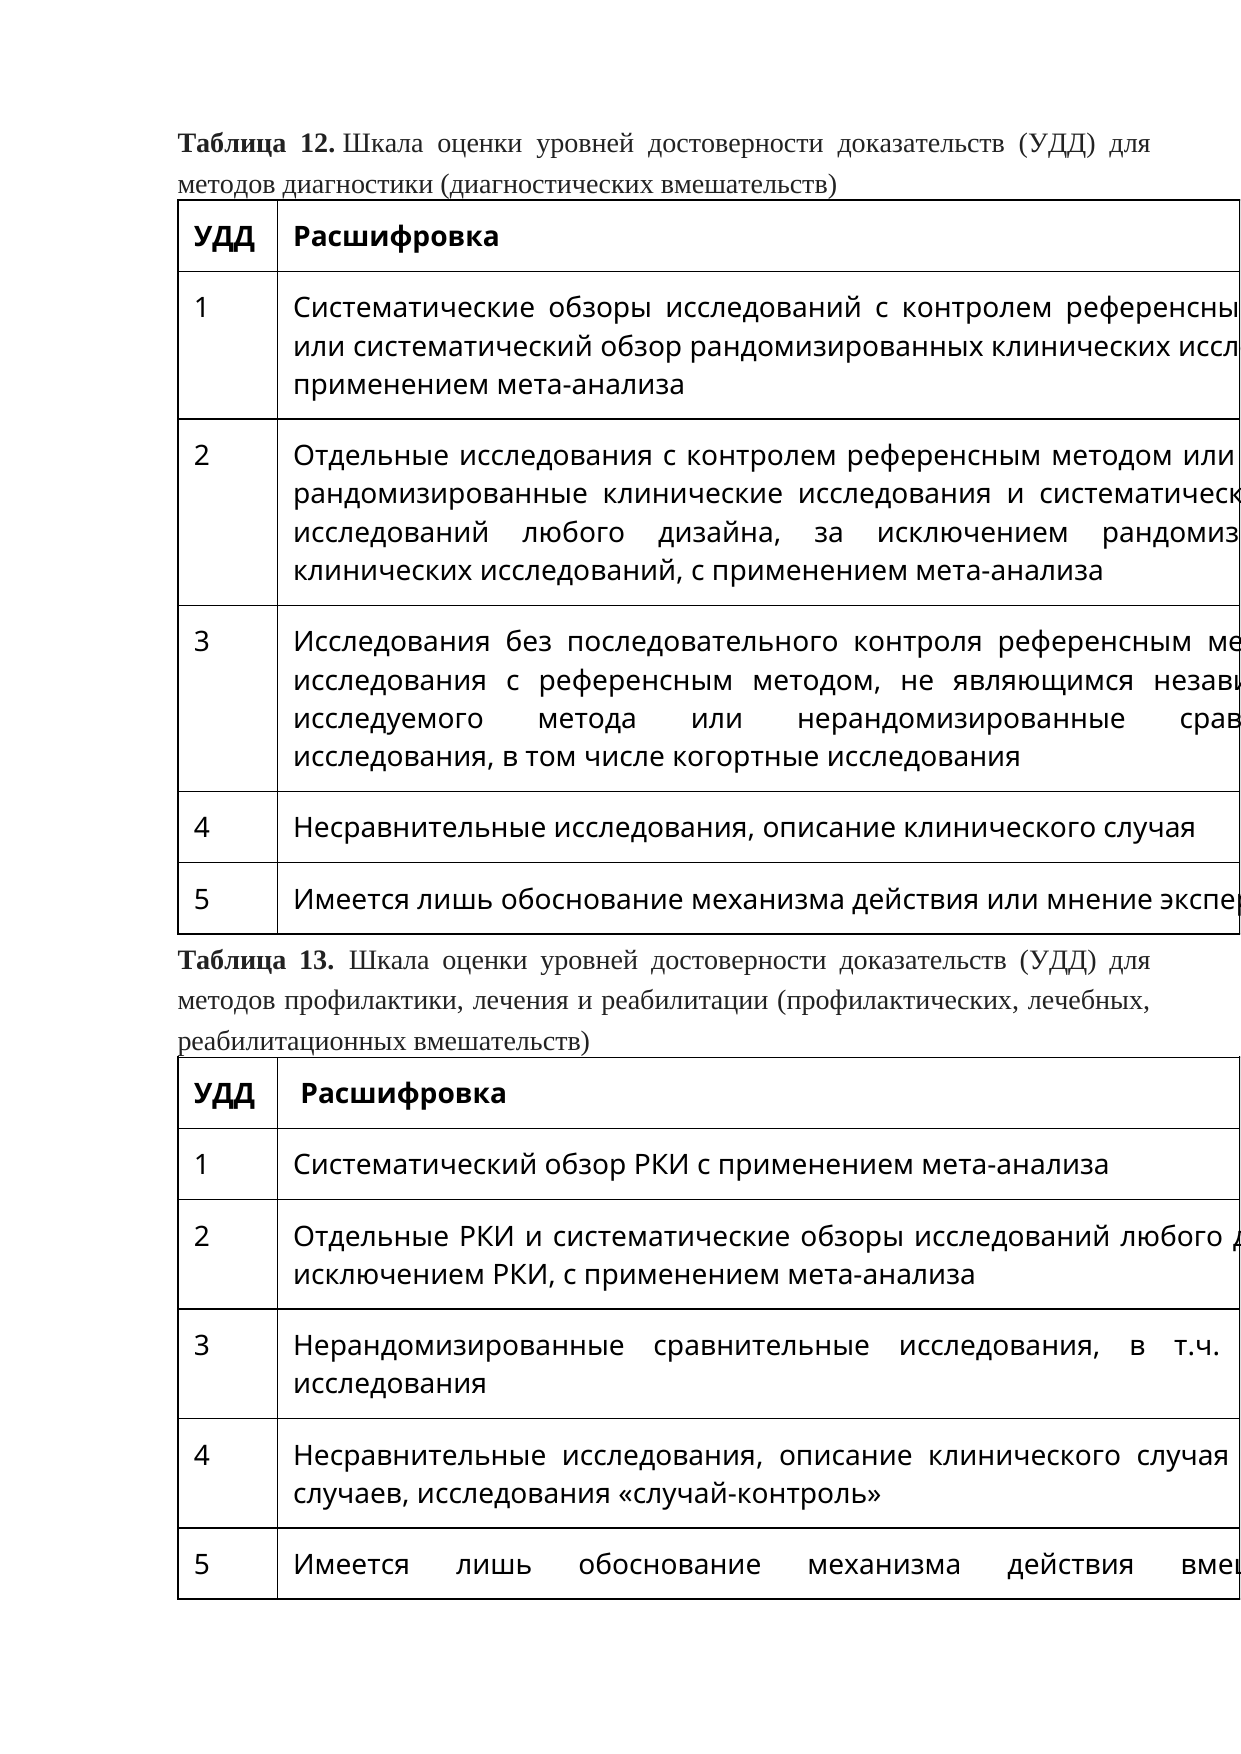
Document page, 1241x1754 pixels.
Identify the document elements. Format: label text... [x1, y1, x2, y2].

table_cell 5 [179, 863, 277, 933]
table_cell Нерандомизированные сравнительные исследования, в т.ч. когортные исследования [278, 1310, 1239, 1418]
table_cell 5 [179, 1529, 277, 1598]
table_cell 4 [179, 792, 277, 862]
table_cell Исследования без последовательного контроля референсным методом или исследования с референсным методом, не являющимся независимым от исследуемого метода или нерандомизированные сравнительные исследования, в том числе когортные исследования [278, 606, 1239, 791]
table_cell Имеется лишь обоснование механизма действия или мнение экспертов [278, 863, 1239, 933]
table_cell 3 [179, 1310, 277, 1418]
text Таблица 12. Шкала оценки уровней достоверности доказательств (УДД) для методов диагностики (диагностических вмешательств) [177, 118, 1152, 199]
table_cell 3 [179, 606, 277, 791]
table_header УДД [179, 1058, 277, 1127]
table_cell Несравнительные исследования, описание клинического случая [278, 792, 1239, 862]
table_cell 2 [179, 420, 277, 604]
table_header Расшифровка [278, 1058, 1239, 1127]
table_header Расшифровка [278, 201, 1239, 271]
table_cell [278, 1529, 1239, 1598]
table_cell Систематический обзор РКИ с применением мета-анализа [278, 1129, 1239, 1199]
text Таблица 13. Шкала оценки уровней достоверности доказательств (УДД) для методов профилактики, лечения и реабилитации (профилактических, лечебных, реабилитационных вмешательств) [177, 935, 1152, 1056]
table_cell Систематические обзоры исследований с контролем референсным методом или систематический обзор рандомизированных клинических исследований с применением мета-анализа [278, 272, 1239, 418]
table_cell Несравнительные исследования, описание клинического случая или серии случаев, исследования «случай-контроль» [278, 1419, 1239, 1527]
table_cell Отдельные исследования с контролем референсным методом или отдельные рандомизированные клинические исследования и систематические обзоры исследований любого дизайна, за исключением рандомизированных клинических исследований, с применением мета-анализа [278, 420, 1239, 604]
table_cell Отдельные РКИ и систематические обзоры исследований любого дизайна, за исключением РКИ, с применением мета-анализа [278, 1200, 1239, 1308]
table_cell 4 [179, 1419, 277, 1527]
table_cell 1 [179, 272, 277, 418]
table_cell 2 [179, 1200, 277, 1308]
table_header УДД [179, 201, 277, 271]
table_cell 1 [179, 1129, 277, 1199]
